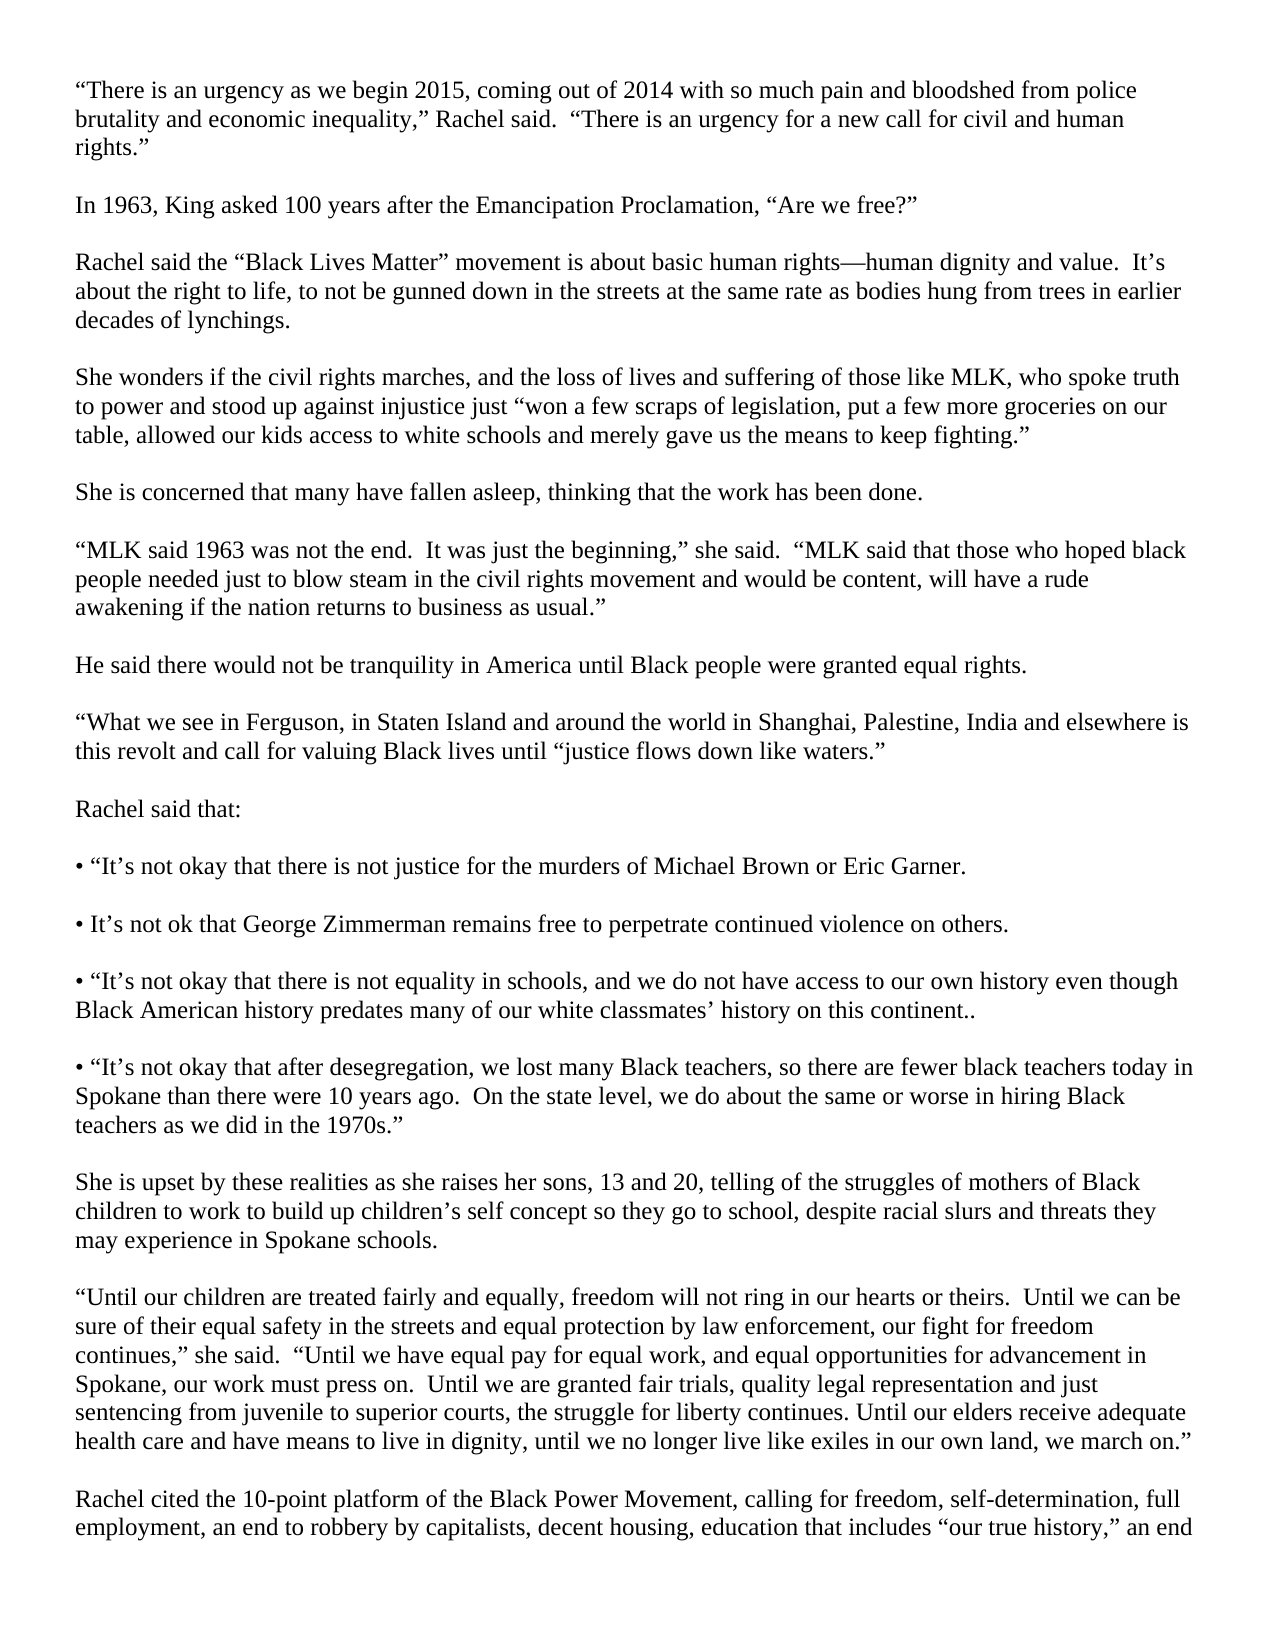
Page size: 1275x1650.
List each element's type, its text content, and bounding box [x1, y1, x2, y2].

text “There is an urgency as we begin 2015, coming out of 2014 with so much pain and bloodshed from police brutality and economic inequality,” Rachel said. “There is an urgency for a new call for civil and human rights.” [75, 75, 1200, 161]
text She wonders if the civil rights marches, and the loss of lives and suffering of those like MLK, who spoke truth to power and stood up against injustice just “won a few scraps of legislation, put a few more groceries on our table, allowed our kids access to white schools and merely gave us the means to keep fighting.” [75, 362, 1200, 449]
text Rachel said that: [75, 794, 1200, 822]
text • It’s not ok that George Zimmerman remains free to perpetrate continued violence on others. [75, 909, 1200, 937]
text In 1963, King asked 100 years after the Emancipation Proclamation, “Are we free?” [75, 190, 1200, 219]
text • “It’s not okay that there is not justice for the murders of Michael Brown or Eric Garner. [75, 851, 1200, 880]
text Rachel said the “Black Lives Matter” movement is about basic human rights—human dignity and value. It’s about the right to life, to not be gunned down in the streets at the same rate as bodies hung from trees in earlier decades of lynchings. [75, 247, 1200, 334]
text She is concerned that many have fallen asleep, thinking that the work has been done. [75, 477, 1200, 506]
text “Until our children are treated fairly and equally, freedom will not ring in our hearts or theirs. Until we can be sure of their equal safety in the streets and equal protection by law enforcement, our fight for freedom continues,” she said. “Until we have equal pay for equal work, and equal opportunities for advancement in Spokane, our work must press on. Until we are granted fair trials, quality legal representation and just sentencing from juvenile to superior courts, the struggle for liberty continues. Until our elders receive adequate health care and have means to live in dignity, until we no longer live like exiles in our own land, we march on.” [75, 1282, 1200, 1455]
text • “It’s not okay that there is not equality in schools, and we do not have access to our own history even though Black American history predates many of our white classmates’ history on this continent.. [75, 966, 1200, 1024]
text She is upset by these realities as she raises her sons, 13 and 20, telling of the struggles of mothers of Black children to work to build up children’s self concept so they go to school, despite racial slurs and threats they may experience in Spokane schools. [75, 1167, 1200, 1254]
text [75, 1484, 1200, 1541]
text “MLK said 1963 was not the end. It was just the beginning,” she said. “MLK said that those who hoped black people needed just to blow steam in the civil rights movement and would be content, will have a rude awakening if the nation returns to business as usual.” [75, 535, 1200, 621]
text “What we see in Ferguson, in Staten Island and around the world in Shanghai, Palestine, India and elsewhere is this revolt and call for valuing Black lives until “justice flows down like waters.” [75, 707, 1200, 765]
text • “It’s not okay that after desegregation, we lost many Black teachers, so there are fewer black teachers today in Spokane than there were 10 years ago. On the state level, we do about the same or worse in hiring Black teachers as we did in the 1970s.” [75, 1052, 1200, 1139]
text He said there would not be tranquility in America until Black people were granted equal rights. [75, 650, 1200, 679]
